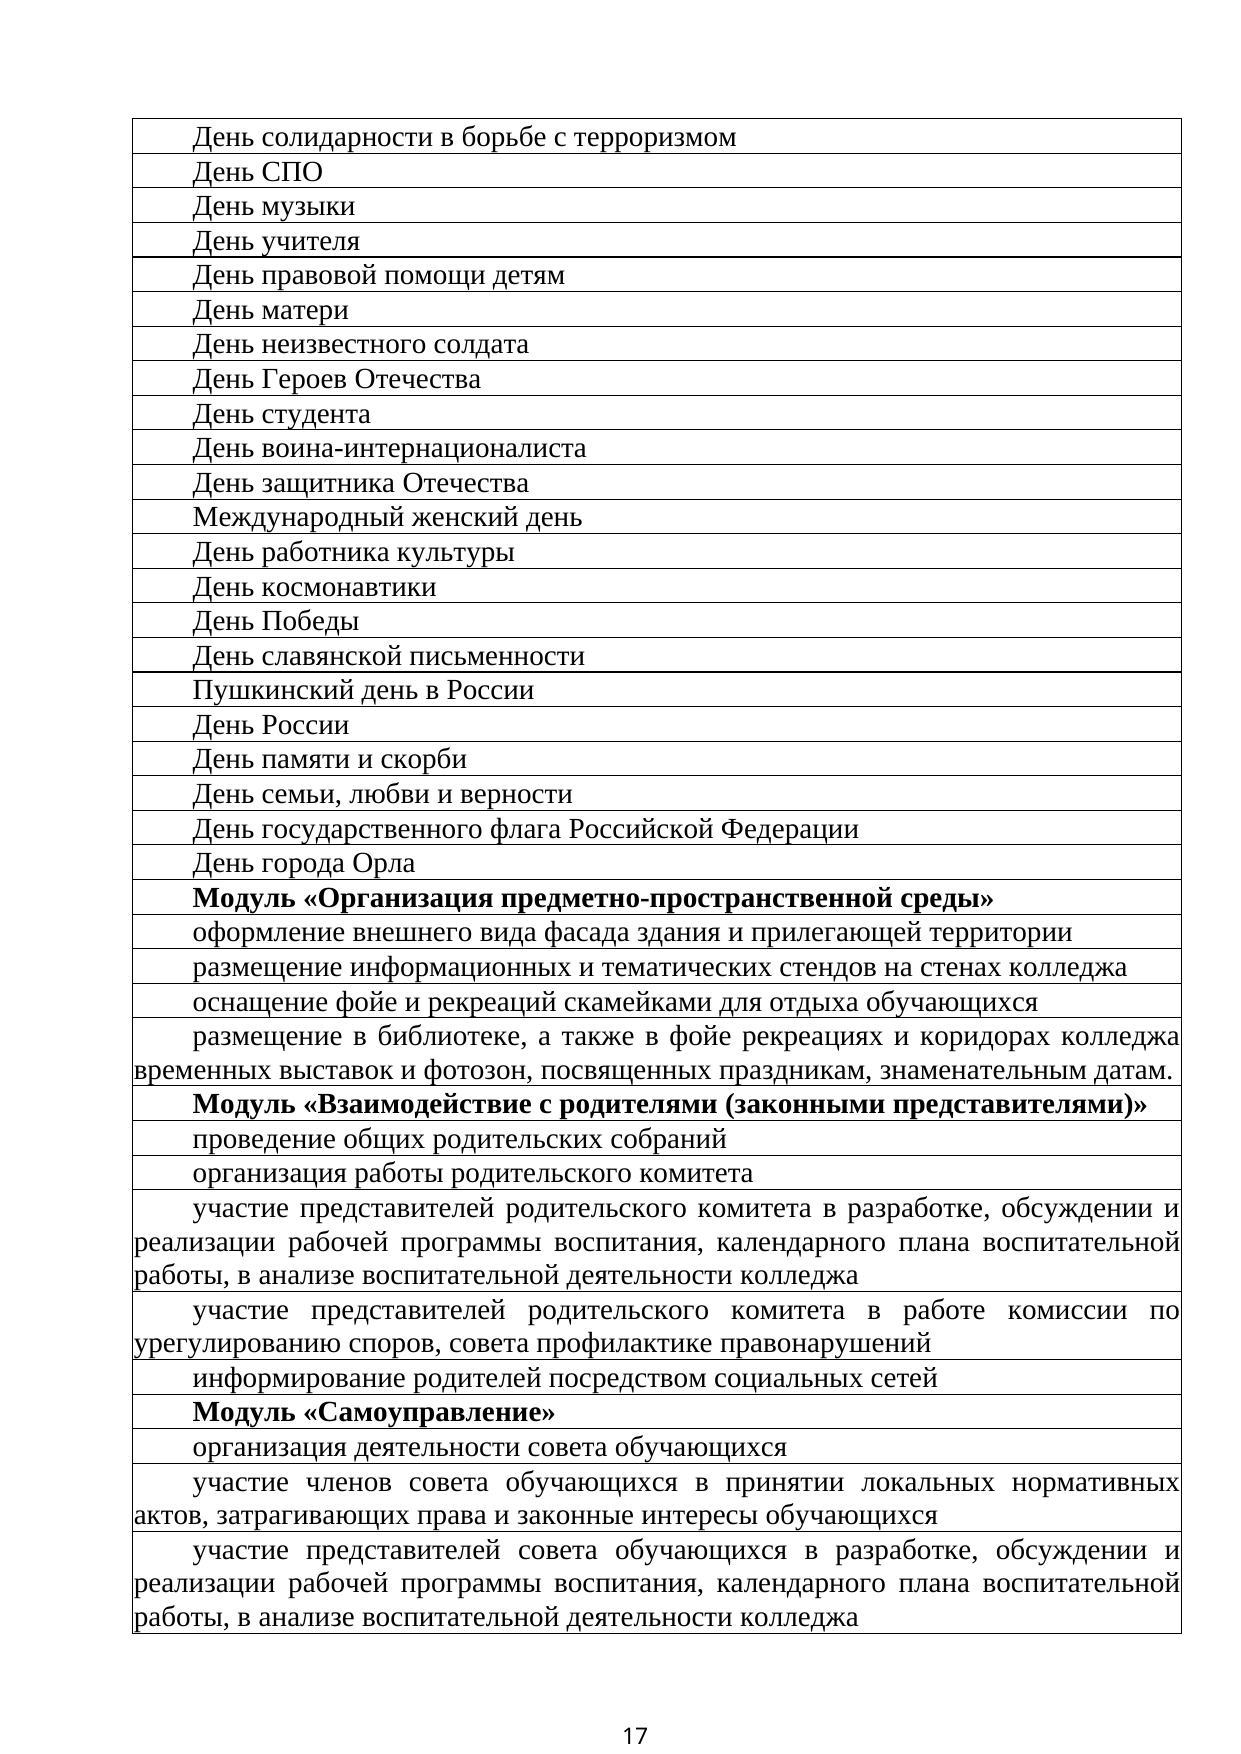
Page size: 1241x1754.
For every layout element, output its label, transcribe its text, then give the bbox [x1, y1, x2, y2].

table_cell Международный женский день [133, 500, 1181, 533]
table_cell День воина-интернационалиста [133, 430, 1181, 464]
table_cell проведение общих родительских собраний [133, 1121, 1181, 1154]
table_cell День СПО [133, 154, 1181, 187]
table_cell День неизвестного солдата [133, 327, 1181, 360]
table_cell День космонавтики [133, 569, 1181, 602]
table_cell Модуль «Организация предметно-пространственной среды» [133, 880, 1181, 913]
table_cell участие представителей совета обучающихся в разработке, обсуждении и реализации рабочей программы воспитания, календарного плана воспитательной работы, в анализе воспитательной деятельности колледжа [133, 1532, 1181, 1632]
table_cell организация деятельности совета обучающихся [133, 1429, 1181, 1463]
table_cell День государственного флага Российской Федерации [133, 811, 1181, 844]
table_cell Модуль «Самоуправление» [133, 1395, 1181, 1428]
table_cell оснащение фойе и рекреаций скамейками для отдыха обучающихся [133, 984, 1181, 1017]
table_cell участие членов совета обучающихся в принятии локальных нормативных актов, затрагивающих права и законные интересы обучающихся [133, 1464, 1181, 1531]
table_cell информирование родителей посредством социальных сетей [133, 1360, 1181, 1393]
table_cell День памяти и скорби [133, 742, 1181, 775]
table_cell участие представителей родительского комитета в разработке, обсуждении и реализации рабочей программы воспитания, календарного плана воспитательной работы, в анализе воспитательной деятельности колледжа [133, 1190, 1181, 1291]
table_cell День Победы [133, 603, 1181, 637]
table_cell День музыки [133, 188, 1181, 222]
table_cell День солидарности в борьбе с терроризмом [133, 119, 1181, 153]
table_cell Модуль «Взаимодействие с родителями (законными представителями)» [133, 1086, 1181, 1120]
table_cell День правовой помощи детям [133, 258, 1181, 291]
table_cell размещение в библиотеке, а также в фойе рекреациях и коридорах колледжа временных выставок и фотозон, посвященных праздникам, знаменательным датам. [133, 1018, 1181, 1085]
table_cell День семьи, любви и верности [133, 776, 1181, 810]
table_cell День России [133, 707, 1181, 741]
table_cell День защитника Отечества [133, 465, 1181, 498]
table_cell День студента [133, 396, 1181, 429]
table_cell День матери [133, 292, 1181, 326]
table_cell Пушкинский день в России [133, 673, 1181, 706]
table_cell организация работы родительского комитета [133, 1156, 1181, 1189]
table_cell День города Орла [133, 845, 1181, 879]
table_cell оформление внешнего вида фасада здания и прилегающей территории [133, 915, 1181, 948]
table_cell День работника культуры [133, 534, 1181, 568]
table_cell День учителя [133, 223, 1181, 256]
table_cell размещение информационных и тематических стендов на стенах колледжа [133, 949, 1181, 983]
table_cell участие представителей родительского комитета в работе комиссии по урегулированию споров, совета профилактике правонарушений [133, 1292, 1181, 1359]
table_cell День славянской письменности [133, 638, 1181, 671]
table_cell День Героев Отечества [133, 361, 1181, 395]
